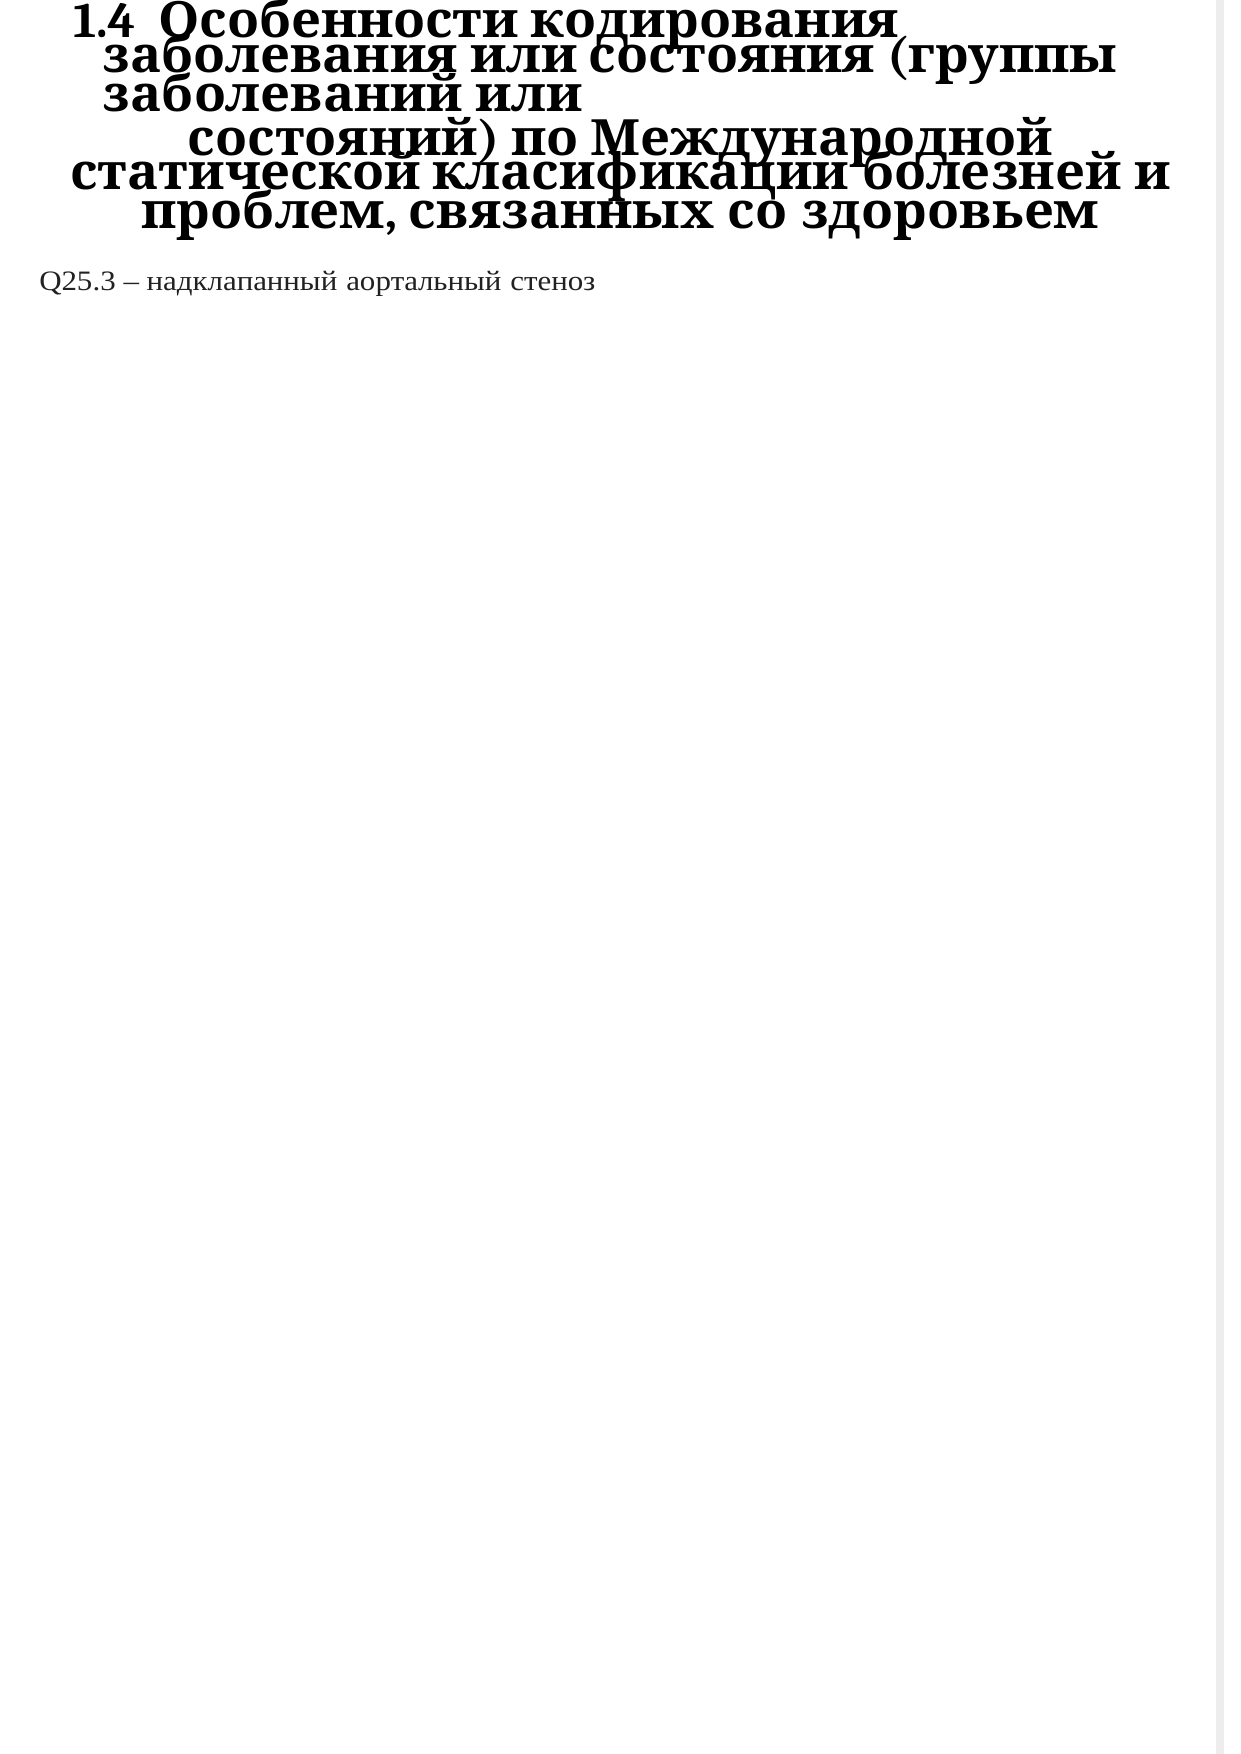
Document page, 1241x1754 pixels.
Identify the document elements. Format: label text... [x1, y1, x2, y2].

text состояний) по Международной статической класификации болезней и проблем, связанных со здоровьем [46, 124, 1195, 241]
subtitle Особенности кодирования заболевания или состояния (группы заболеваний или [73, 6, 1167, 124]
text Q25.3 – надклапанный аортальный стеноз [39, 264, 1213, 297]
